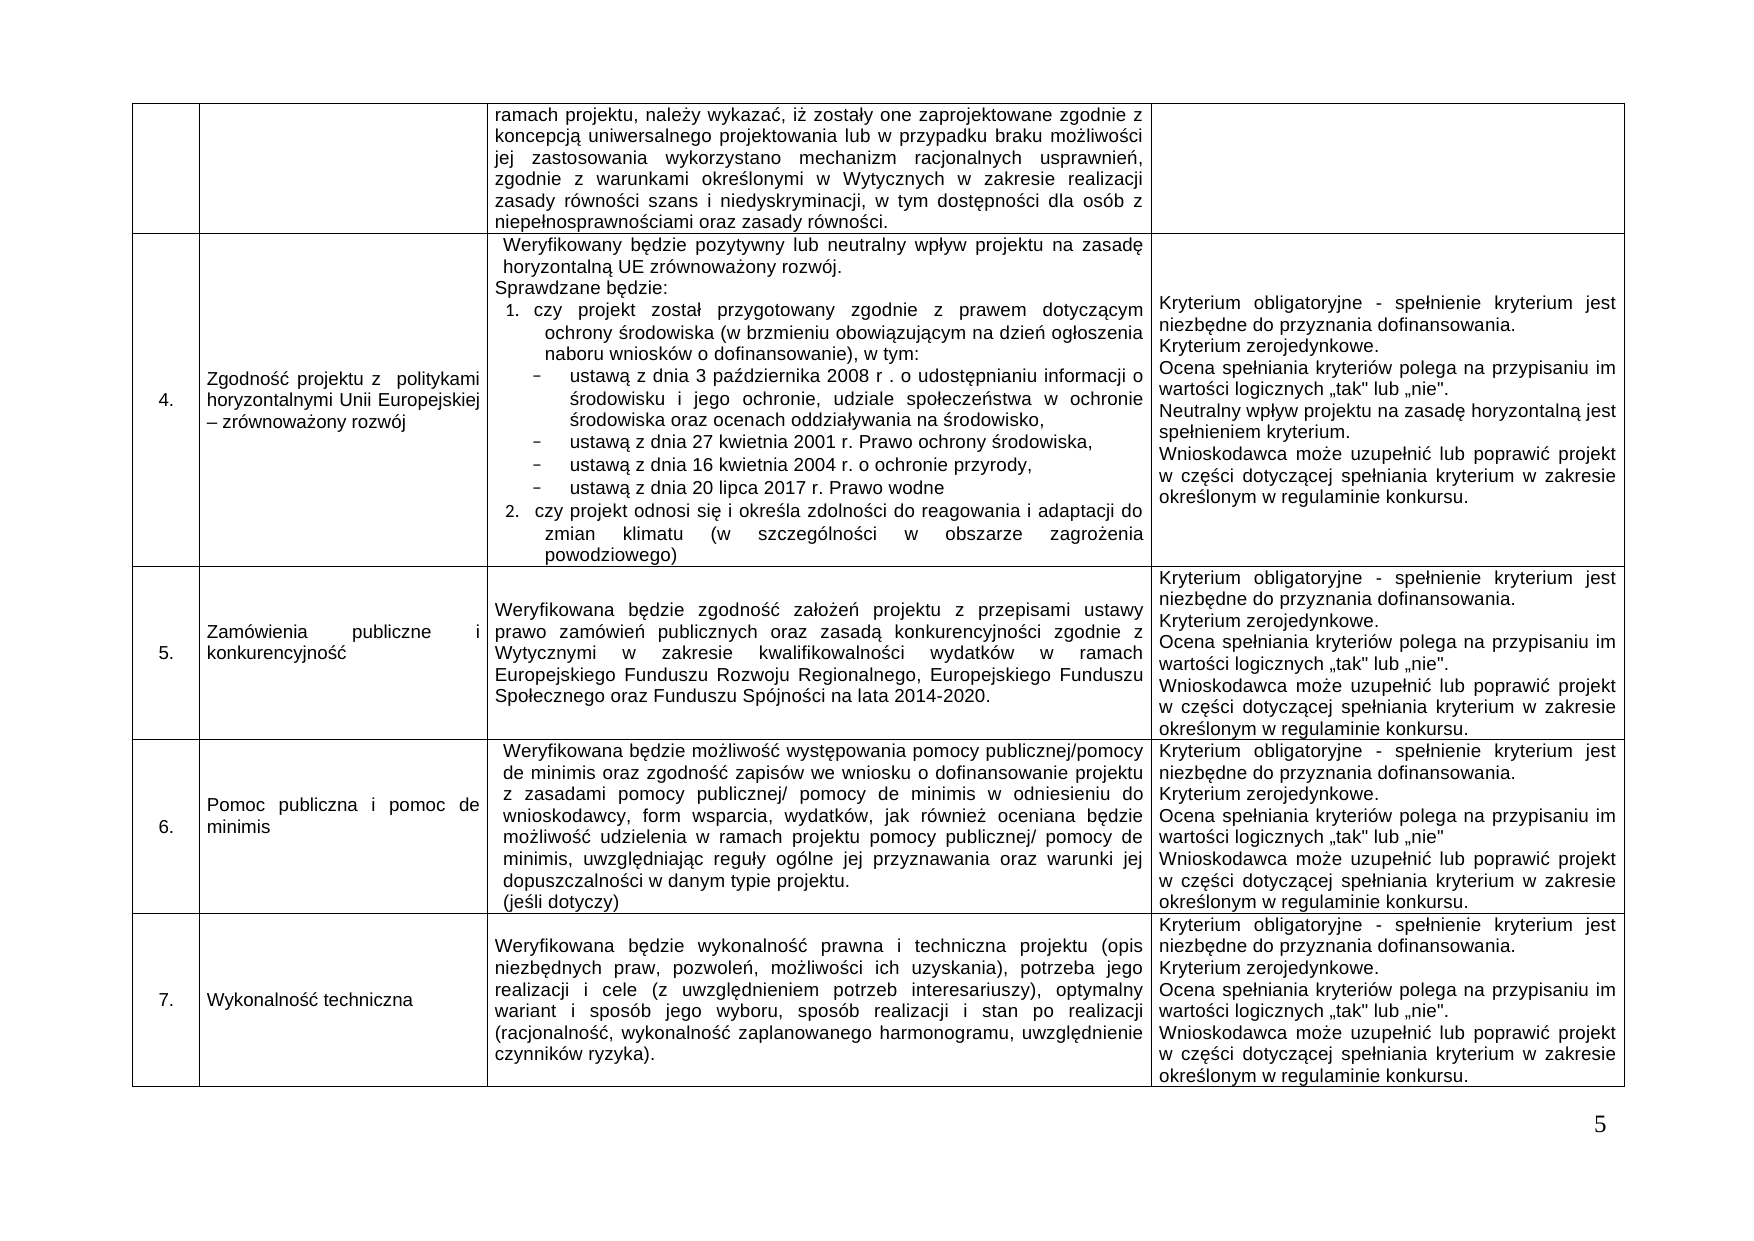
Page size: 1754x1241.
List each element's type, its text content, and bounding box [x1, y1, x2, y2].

table_cell Zgodność projektu z politykami horyzontalnymi Unii Europejskiej – zrównoważony rozwój [200, 234, 487, 566]
table_cell Weryfikowany będzie pozytywny lub neutralny wpływ projektu na zasadę horyzontalną UE zrównoważony rozwój. Sprawdzane będzie: czy projekt został przygotowany zgodnie z prawem dotyczącym ochrony środowiska (w brzmieniu obowiązującym na dzień ogłoszenia naboru wniosków o dofinansowanie), w tym: ustawą z dnia 3 października 2008 r . o udostępnianiu informacji o środowisku i jego ochronie, udziale społeczeństwa w ochronie środowiska oraz ocenach oddziaływania na środowisko, ustawą z dnia 27 kwietnia 2001 r. Prawo ochrony środowiska, ustawą z dnia 16 kwietnia 2004 r. o ochronie przyrody, ustawą z dnia 20 lipca 2017 r. Prawo wodne czy projekt odnosi się i określa zdolności do reagowania i adaptacji do zmian klimatu (w szczególności w obszarze zagrożenia powodziowego) [488, 234, 1151, 566]
table_cell 3. [133, 104, 199, 233]
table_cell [200, 104, 487, 233]
table_cell Zamówienia publiczne i konkurencyjność [200, 567, 487, 739]
table_cell Wykonalność techniczna [200, 914, 487, 1086]
table_cell 5. [133, 567, 199, 739]
table_cell Kryterium obligatoryjne - spełnienie kryterium jest niezbędne do przyznania dofinansowania. Kryterium zerojedynkowe. Ocena spełniania kryteriów polega na przypisaniu im wartości logicznych „tak" lub „nie". Neutralny wpływ projektu na zasadę horyzontalną jest spełnieniem kryterium. Wnioskodawca może uzupełnić lub poprawić projekt w części dotyczącej spełniania kryterium w zakresie określonym w regulaminie konkursu. [1152, 234, 1624, 566]
table_cell Weryfikowana będzie wykonalność prawna i techniczna projektu (opis niezbędnych praw, pozwoleń, możliwości ich uzyskania), potrzeba jego realizacji i cele (z uwzględnieniem potrzeb interesariuszy), optymalny wariant i sposób jego wyboru, sposób realizacji i stan po realizacji (racjonalność, wykonalność zaplanowanego harmonogramu, uwzględnienie czynników ryzyka). [488, 914, 1151, 1086]
table_cell 6. [133, 740, 199, 913]
table_cell Weryfikowana będzie zgodność założeń projektu z przepisami ustawy prawo zamówień publicznych oraz zasadą konkurencyjności zgodnie z Wytycznymi w zakresie kwalifikowalności wydatków w ramach Europejskiego Funduszu Rozwoju Regionalnego, Europejskiego Funduszu Społecznego oraz Funduszu Spójności na lata 2014-2020. [488, 567, 1151, 739]
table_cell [488, 104, 1151, 233]
table_cell 7. [133, 914, 199, 1086]
table_cell 4. [133, 234, 199, 566]
table_cell Weryfikowana będzie możliwość występowania pomocy publicznej/pomocy de minimis oraz zgodność zapisów we wniosku o dofinansowanie projektu z zasadami pomocy publicznej/ pomocy de minimis w odniesieniu do wnioskodawcy, form wsparcia, wydatków, jak również oceniana będzie możliwość udzielenia w ramach projektu pomocy publicznej/ pomocy de minimis, uwzględniając reguły ogólne jej przyznawania oraz warunki jej dopuszczalności w danym typie projektu. (jeśli dotyczy) [488, 740, 1151, 913]
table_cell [1152, 104, 1624, 233]
table_cell Pomoc publiczna i pomoc de minimis [200, 740, 487, 913]
